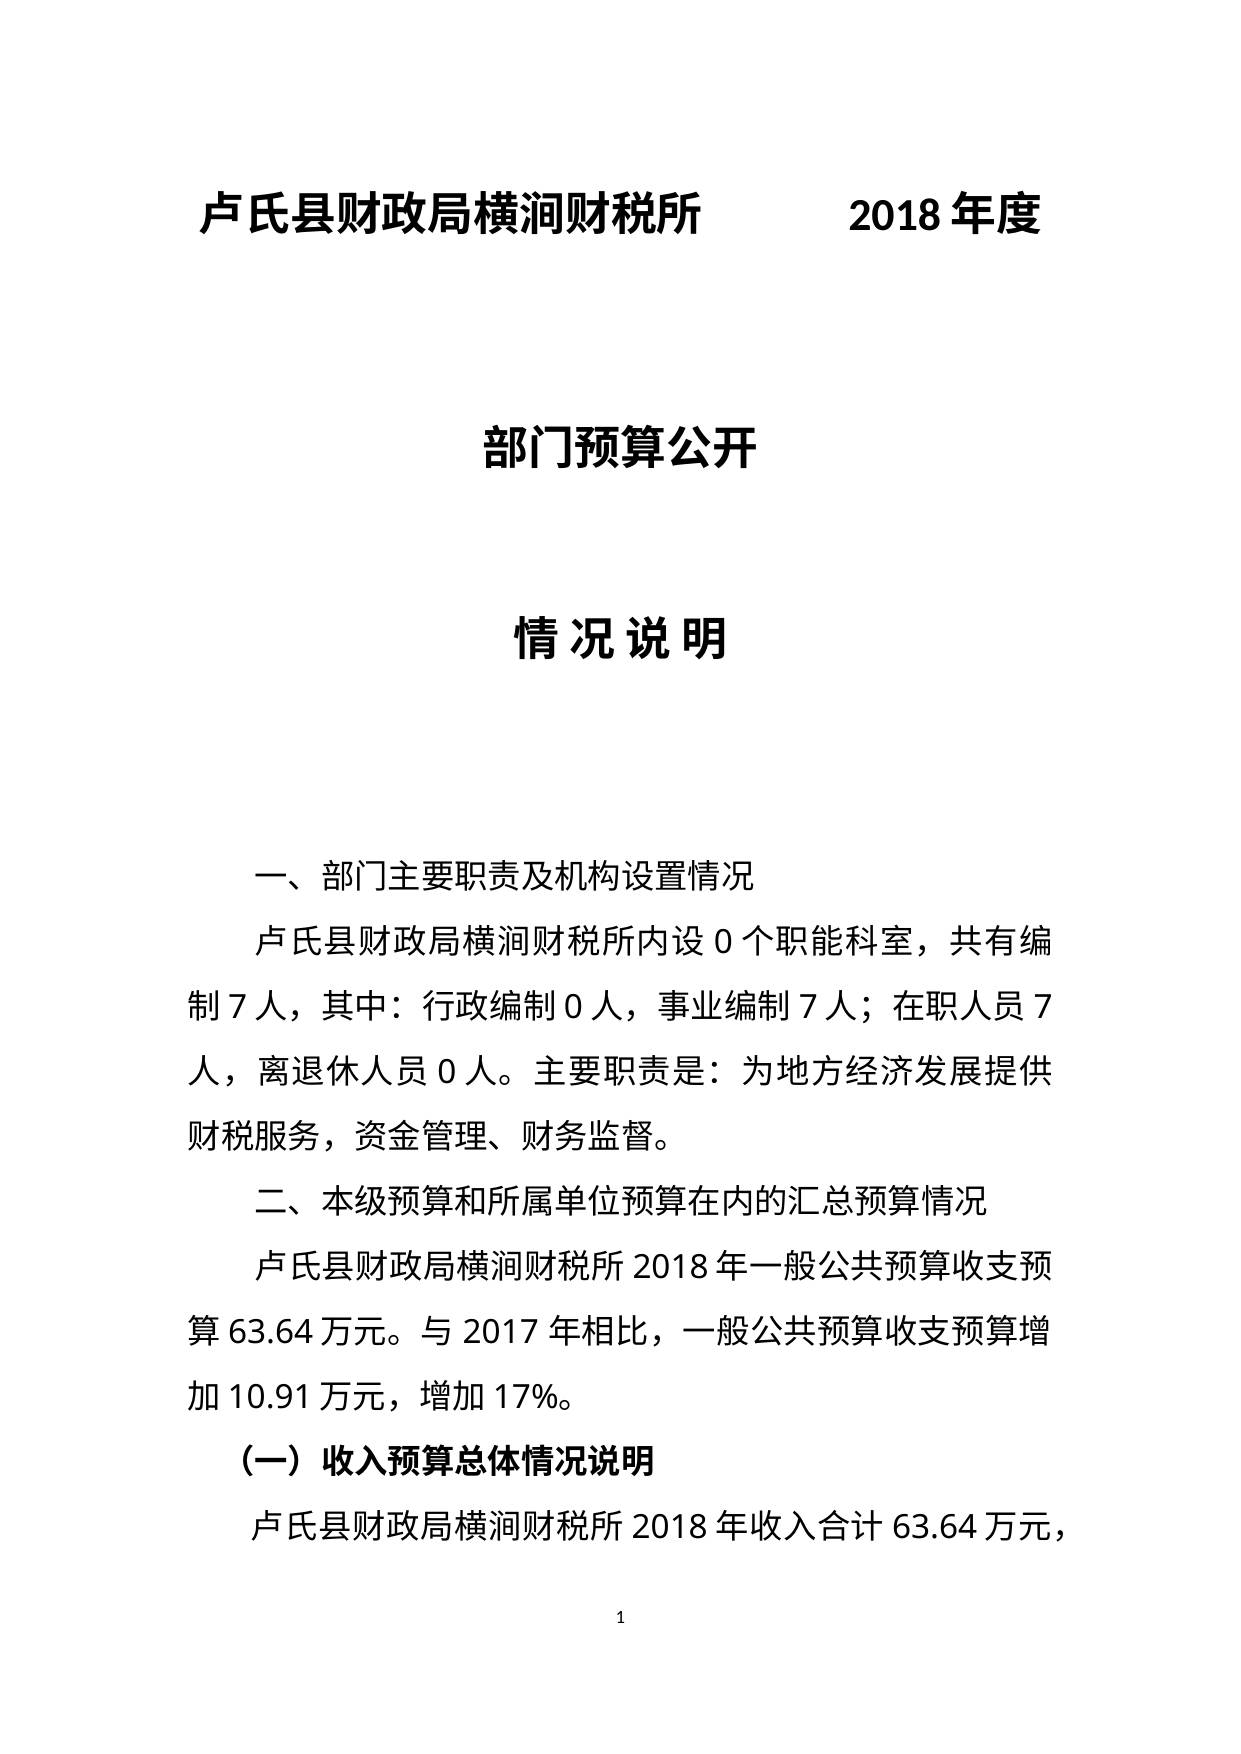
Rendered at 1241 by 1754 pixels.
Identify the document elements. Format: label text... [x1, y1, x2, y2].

text 卢氏县财政局横涧财税所2018年一般公共预算收支预算63.64万元。与 2017 年相比，一般公共预算收支预算增加10.91万元，增加17%。 [187, 1232, 1053, 1427]
text （一）收入预算总体情况说明 [187, 1427, 1053, 1492]
text 卢氏县财政局横涧财税所内设0个职能科室，共有编制7人，其中：行政编制0人，事业编制7人；在职人员7人，离退休人员0人。主要职责是：为地方经济发展提供财税服务，资金管理、财务监督。 [187, 907, 1053, 1167]
list 部门主要职责及机构设置情况 [187, 842, 1053, 907]
subtitle 情 况 说 明 [187, 586, 1053, 684]
text 二、本级预算和所属单位预算在内的汇总预算情况 [187, 1167, 1053, 1232]
subtitle 卢氏县财政局横涧财税所 2018年度部门预算公开 [187, 162, 1053, 493]
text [187, 1492, 1053, 1557]
